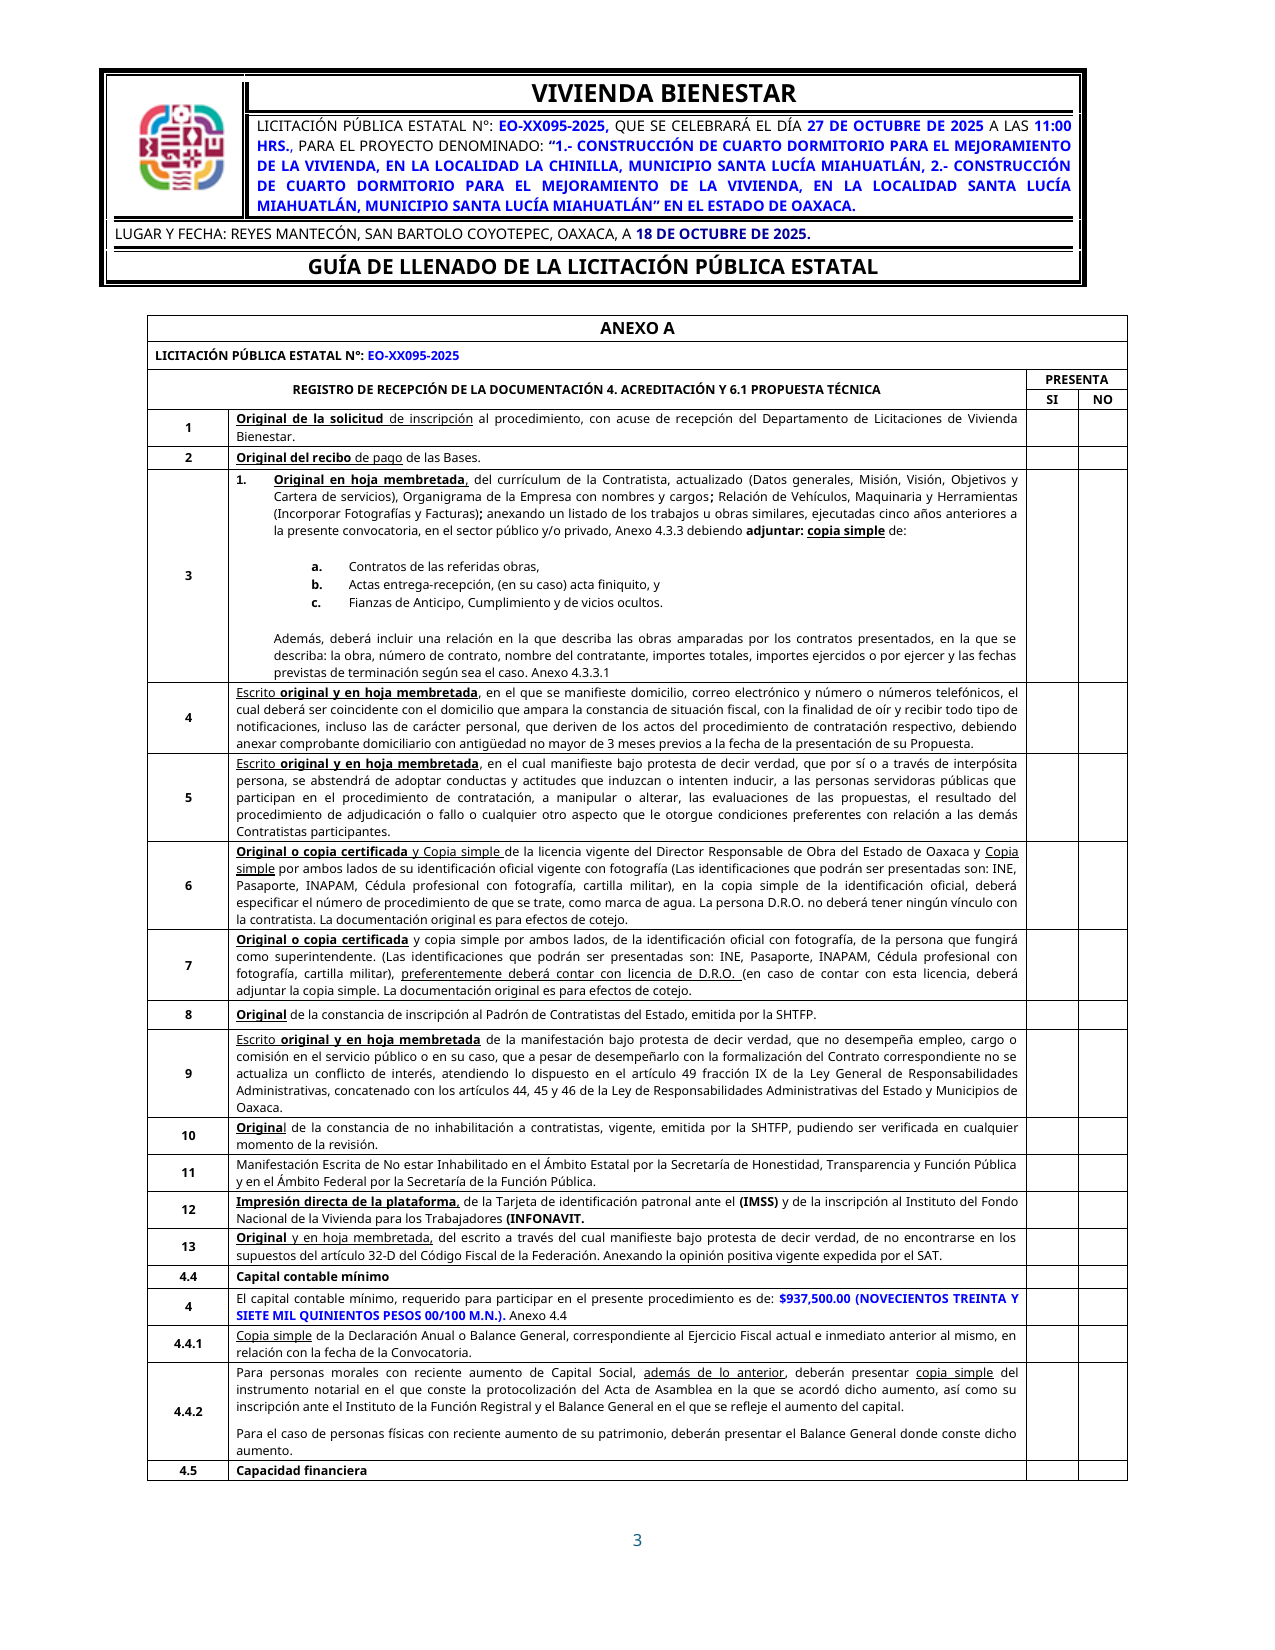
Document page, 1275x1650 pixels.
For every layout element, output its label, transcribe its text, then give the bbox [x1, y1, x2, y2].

table_cell Original o copia certificada y copia simple por ambos lados, de la identificación oficial con fotografía, de la persona que fungirá como superintendente. (Las identificaciones que podrán ser presentadas son: INE, Pasaporte, INAPAM, Cédula profesional con fotografía, cartilla militar), preferentemente deberá contar con licencia de D.R.O. (en caso de contar con esta licencia, deberá adjuntar la copia simple. La documentación original es para efectos de cotejo. [229, 930, 1026, 1000]
table_cell 5 [148, 754, 228, 841]
table_cell Original de la constancia de no inhabilitación a contratistas, vigente, emitida por la SHTFP, pudiendo ser verificada en cualquier momento de la revisión. [229, 1118, 1026, 1154]
table_cell SI [1027, 390, 1078, 409]
table_cell Capacidad financiera [229, 1461, 1026, 1480]
table_cell [1079, 410, 1127, 446]
table_cell [1027, 1001, 1078, 1029]
table_cell El capital contable mínimo, requerido para participar en el presente procedimiento es de: $937,500.00 (NOVECIENTOS TREINTA Y SIETE MIL QUINIENTOS PESOS 00/100 M.N.). Anexo 4.4 [229, 1289, 1026, 1325]
table_cell [1027, 842, 1078, 929]
table_cell Impresión directa de la plataforma, de la Tarjeta de identificación patronal ante el (IMSS) y de la inscripción al Instituto del Fondo Nacional de la Vivienda para los Trabajadores (INFONAVIT. [229, 1192, 1026, 1228]
table_cell [1027, 930, 1078, 1000]
table_cell 6 [148, 842, 228, 929]
table_cell PRESENTA [1027, 370, 1127, 389]
table_cell 1 [148, 410, 228, 446]
table_cell [1027, 754, 1078, 841]
table_cell 2 [148, 447, 228, 469]
table_cell Original en hoja membretada, del currículum de la Contratista, actualizado (Datos generales, Misión, Visión, Objetivos y Cartera de servicios), Organigrama de la Empresa con nombres y cargos; Relación de Vehículos, Maquinaria y Herramientas (Incorporar Fotografías y Facturas); anexando un listado de los trabajos u obras similares, ejecutadas cinco años anteriores a la presente convocatoria, en el sector público y/o privado, Anexo 4.3.3 debiendo adjuntar: copia simple de: Contratos de las referidas obras, Actas entrega-recepción, (en su caso) acta finiquito, y Fianzas de Anticipo, Cumplimiento y de vicios ocultos. Además, deberá incluir una relación en la que describa las obras amparadas por los contratos presentados, en la que se describa: la obra, número de contrato, nombre del contratante, importes totales, importes ejercidos o por ejercer y las fechas previstas de terminación según sea el caso. Anexo 4.3.3.1 [229, 470, 1026, 682]
table_cell 4.4 [148, 1266, 228, 1288]
table_cell Capital contable mínimo [229, 1266, 1026, 1288]
table_cell 4 [148, 1289, 228, 1325]
table_cell [1079, 930, 1127, 1000]
table_cell [1079, 1229, 1127, 1264]
table_cell [1079, 1030, 1127, 1117]
table_cell [1079, 754, 1127, 841]
table_cell [1027, 1461, 1078, 1480]
table_cell Para personas morales con reciente aumento de Capital Social, además de lo anterior, deberán presentar copia simple del instrumento notarial en el que conste la protocolización del Acta de Asamblea en la que se acordó dicho aumento, así como su inscripción ante el Instituto de la Función Registral y el Balance General en el que se refleje el aumento del capital. Para el caso de personas físicas con reciente aumento de su patrimonio, deberán presentar el Balance General donde conste dicho aumento. [229, 1363, 1026, 1460]
table_cell [1079, 1461, 1127, 1480]
table_cell [1079, 1363, 1127, 1460]
table_cell [1079, 1155, 1127, 1191]
picture [128, 97, 235, 196]
table_cell Original o copia certificada y Copia simple de la licencia vigente del Director Responsable de Obra del Estado de Oaxaca y Copia simple por ambos lados de su identificación oficial vigente con fotografía (Las identificaciones que podrán ser presentadas son: INE, Pasaporte, INAPAM, Cédula profesional con fotografía, cartilla militar), en la copia simple de la identificación oficial, deberá especificar el número de procedimiento de que se trate, como marca de agua. La persona D.R.O. no deberá tener ningún vínculo con la contratista. La documentación original es para efectos de cotejo. [229, 842, 1026, 929]
table_cell [1079, 1001, 1127, 1029]
table_cell [1027, 1289, 1078, 1325]
table_cell 11 [148, 1155, 228, 1191]
table_cell [1079, 1118, 1127, 1154]
table_cell 8 [148, 1001, 228, 1029]
table_cell 3 [148, 470, 228, 682]
table_cell [1027, 410, 1078, 446]
table_cell [1027, 1363, 1078, 1460]
table_cell [1027, 1229, 1078, 1264]
table_cell 4.4.2 [148, 1363, 228, 1460]
table_cell [1027, 470, 1078, 682]
table_cell 12 [148, 1192, 228, 1228]
table_cell LICITACIÓN PÚBLICA ESTATAL N°: EO-XX095-2025 [148, 342, 1127, 369]
table_cell Escrito original y en hoja membretada de la manifestación bajo protesta de decir verdad, que no desempeña empleo, cargo o comisión en el servicio público o en su caso, que a pesar de desempeñarlo con la formalización del Contrato correspondiente no se actualiza un conflicto de interés, atendiendo lo dispuesto en el artículo 49 fracción IX de la Ley General de Responsabilidades Administrativas, concatenado con los artículos 44, 45 y 46 de la Ley de Responsabilidades Administrativas del Estado y Municipios de Oaxaca. [229, 1030, 1026, 1117]
table_cell [1027, 1326, 1078, 1362]
table_cell Original de la constancia de inscripción al Padrón de Contratistas del Estado, emitida por la SHTFP. [229, 1001, 1026, 1029]
table_cell 4.5 [148, 1461, 228, 1480]
table_cell NO [1079, 390, 1127, 409]
table_cell Manifestación Escrita de No estar Inhabilitado en el Ámbito Estatal por la Secretaría de Honestidad, Transparencia y Función Pública y en el Ámbito Federal por la Secretaría de la Función Pública. [229, 1155, 1026, 1191]
table_cell [1079, 447, 1127, 469]
table_cell 7 [148, 930, 228, 1000]
table_cell [1079, 683, 1127, 753]
table_cell [1027, 447, 1078, 469]
table_cell [1079, 1266, 1127, 1288]
table_cell [1079, 1192, 1127, 1228]
table_cell [1079, 1326, 1127, 1362]
table_cell 4.4.1 [148, 1326, 228, 1362]
table_cell [1027, 1266, 1078, 1288]
table_cell [1027, 1192, 1078, 1228]
table_cell [1079, 470, 1127, 682]
table_cell [1079, 1289, 1127, 1325]
table_cell [1079, 842, 1127, 929]
table_cell [1027, 1155, 1078, 1191]
table_cell Original del recibo de pago de las Bases. [229, 447, 1026, 469]
table_cell REGISTRO DE RECEPCIÓN DE LA DOCUMENTACIÓN 4. ACREDITACIÓN Y 6.1 PROPUESTA TÉCNICA [148, 370, 1026, 409]
table_cell Escrito original y en hoja membretada, en el que se manifieste domicilio, correo electrónico y número o números telefónicos, el cual deberá ser coincidente con el domicilio que ampara la constancia de situación fiscal, con la finalidad de oír y recibir todo tipo de notificaciones, incluso las de carácter personal, que deriven de los actos del procedimiento de contratación respectivo, debiendo anexar comprobante domiciliario con antigüedad no mayor de 3 meses previos a la fecha de la presentación de su Propuesta. [229, 683, 1026, 753]
table_cell Original y en hoja membretada, del escrito a través del cual manifieste bajo protesta de decir verdad, de no encontrarse en los supuestos del artículo 32-D del Código Fiscal de la Federación. Anexando la opinión positiva vigente expedida por el SAT. [229, 1229, 1026, 1264]
table_cell Copia simple de la Declaración Anual o Balance General, correspondiente al Ejercicio Fiscal actual e inmediato anterior al mismo, en relación con la fecha de la Convocatoria. [229, 1326, 1026, 1362]
table_cell 4 [148, 683, 228, 753]
table_header ANEXO A [148, 316, 1127, 341]
table_cell 10 [148, 1118, 228, 1154]
table_cell [1027, 1118, 1078, 1154]
table_cell [1027, 1030, 1078, 1117]
table_cell 9 [148, 1030, 228, 1117]
table_cell 13 [148, 1229, 228, 1264]
table_cell Original de la solicitud de inscripción al procedimiento, con acuse de recepción del Departamento de Licitaciones de Vivienda Bienestar. [229, 410, 1026, 446]
table_cell [1027, 683, 1078, 753]
table_cell Escrito original y en hoja membretada, en el cual manifieste bajo protesta de decir verdad, que por sí o a través de interpósita persona, se abstendrá de adoptar conductas y actitudes que induzcan o intenten inducir, a las personas servidoras públicas que participan en el procedimiento de contratación, a manipular o alterar, las evaluaciones de las propuestas, el resultado del procedimiento de adjudicación o fallo o cualquier otro aspecto que le otorgue condiciones preferentes con relación a las demás Contratistas participantes. [229, 754, 1026, 841]
